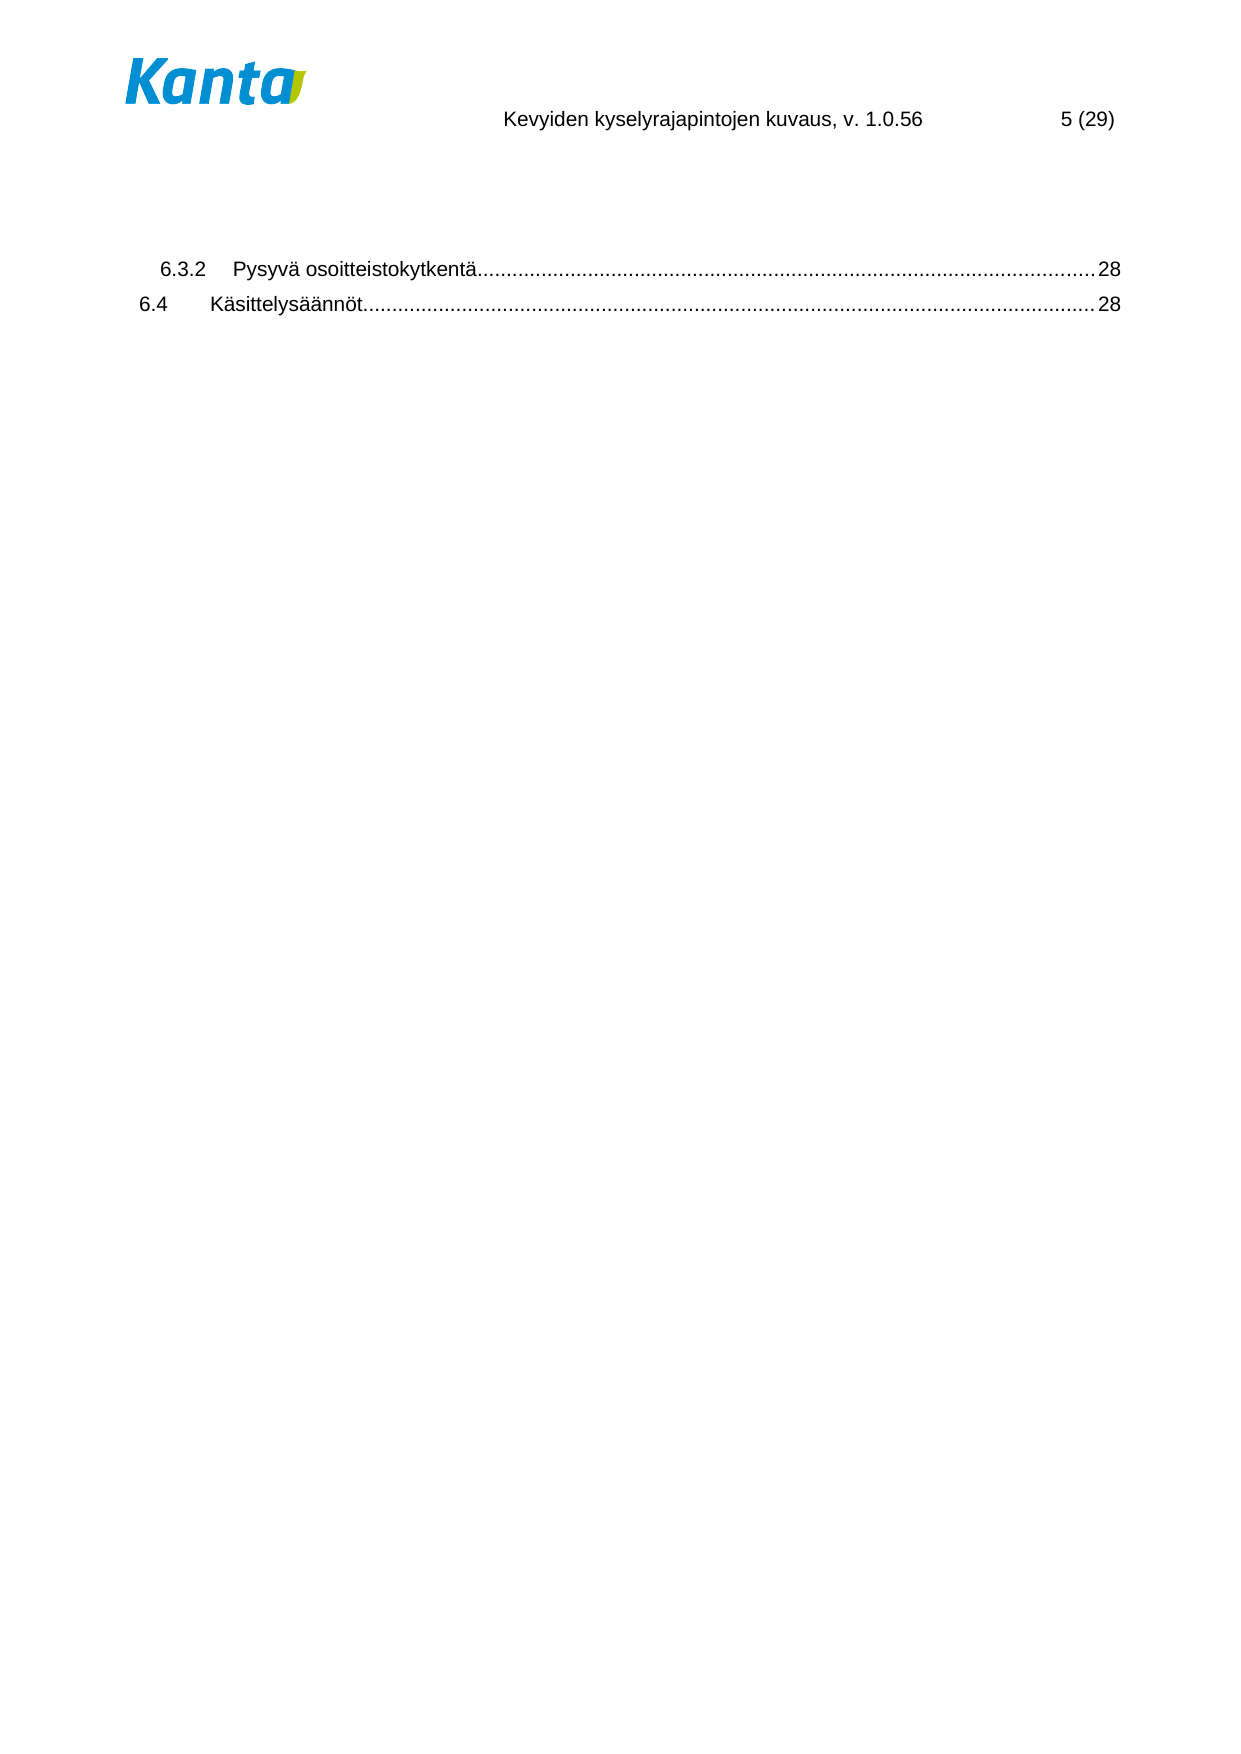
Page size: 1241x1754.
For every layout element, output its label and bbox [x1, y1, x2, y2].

picture [271, 77, 283, 95]
picture [173, 77, 185, 95]
picture [125, 58, 132, 97]
picture [125, 58, 308, 105]
picture [141, 58, 155, 75]
